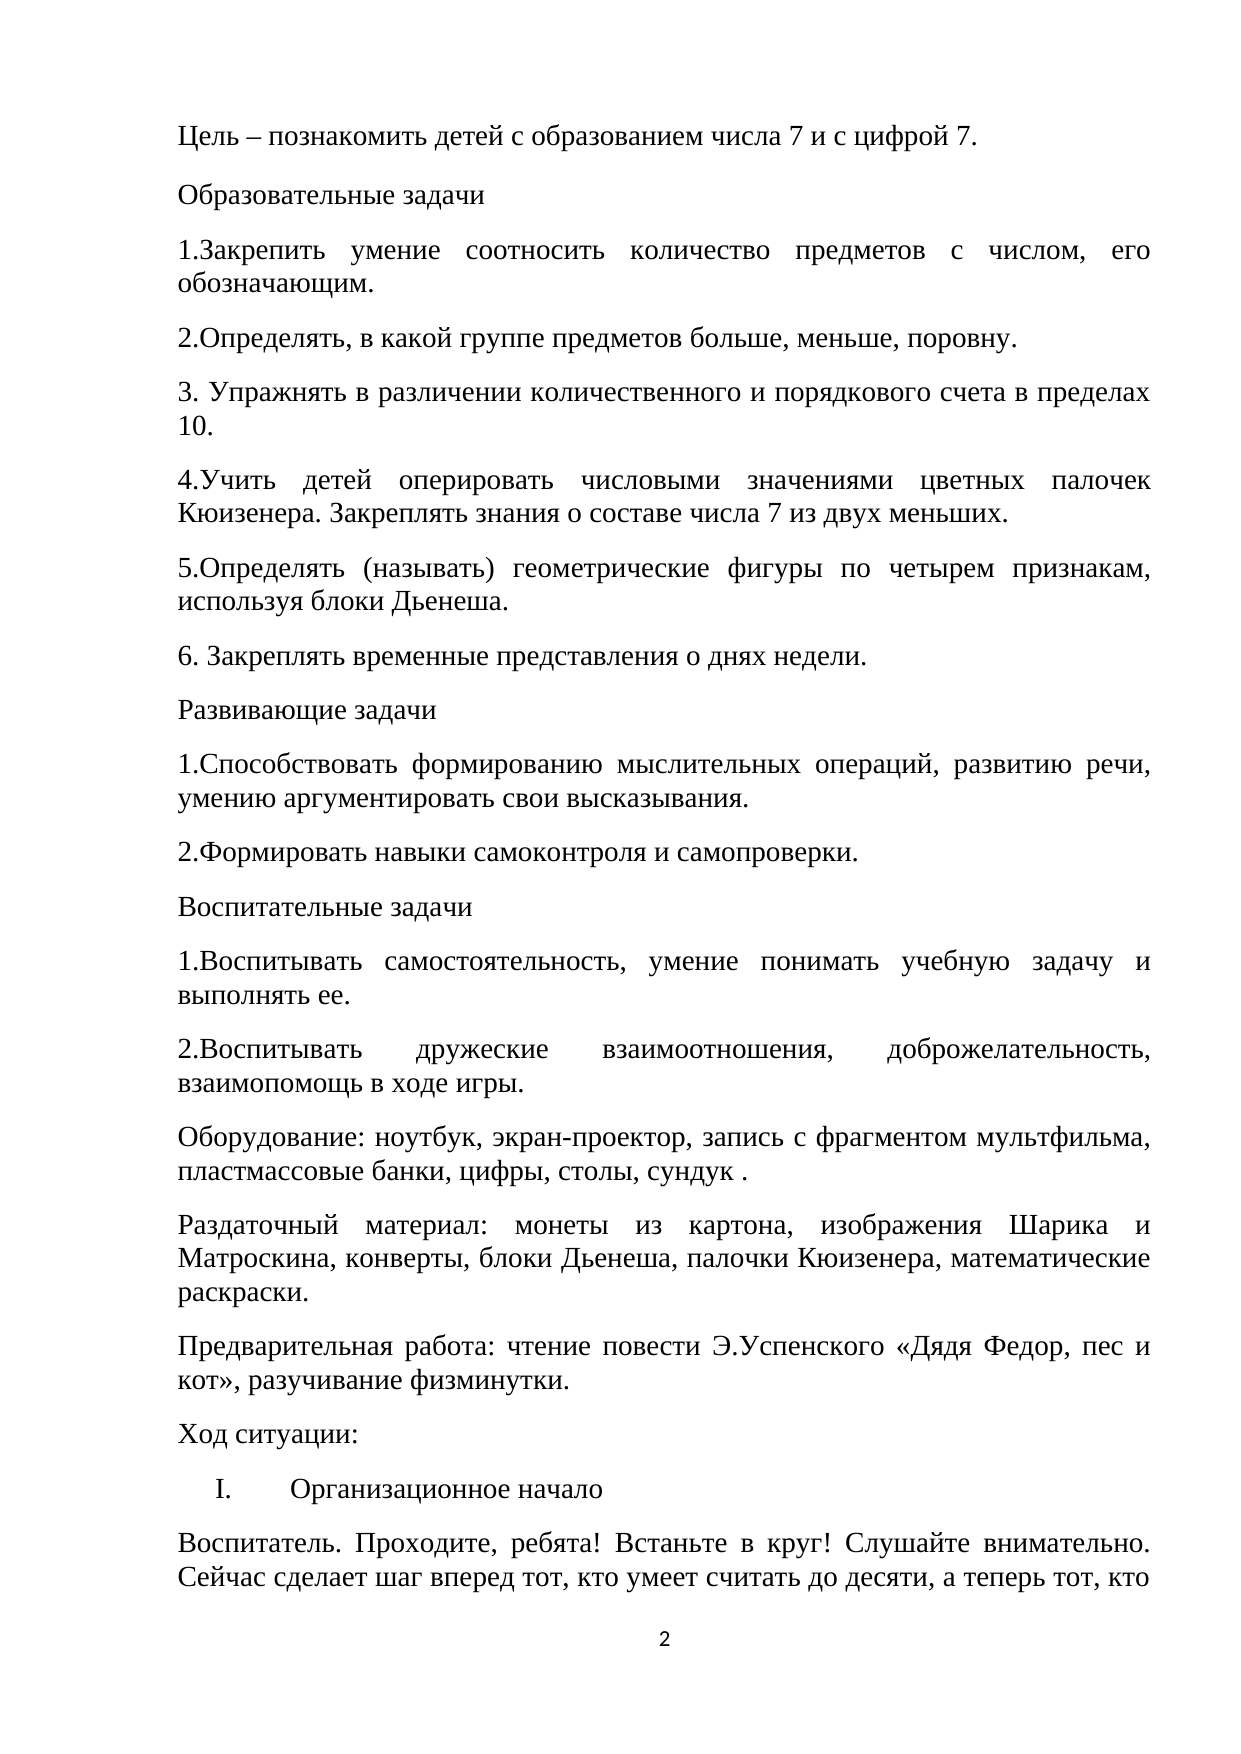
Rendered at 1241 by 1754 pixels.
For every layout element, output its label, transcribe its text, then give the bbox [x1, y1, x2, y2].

text 5.Определять (называть) геометрические фигуры по четырем признакам, используя блоки Дьенеша. [177, 550, 1152, 617]
text Раздаточный материал: монеты из картона, изображения Шарика и Матроскина, конверты, блоки Дьенеша, палочки Кюизенера, математические раскраски. [177, 1207, 1152, 1308]
text 4.Учить детей оперировать числовыми значениями цветных палочек Кюизенера. Закреплять знания о составе числа 7 из двух меньших. [177, 462, 1152, 529]
text 1.Воспитывать самостоятельность, умение понимать учебную задачу и выполнять ее. [177, 943, 1152, 1010]
text 1.Способствовать формированию мыслительных операций, развитию речи, умению аргументировать свои высказывания. [177, 747, 1152, 814]
text Предварительная работа: чтение повести Э.Успенского «Дядя Федор, пес и кот», разучивание физминутки. [177, 1328, 1152, 1396]
text 1.Закрепить умение соотносить количество предметов с числом, его обозначающим. [177, 232, 1152, 299]
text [177, 1525, 1152, 1592]
text Образовательные задачи [177, 177, 1152, 211]
list Организационное начало [215, 1471, 1152, 1504]
text Ход ситуации: [177, 1416, 1152, 1450]
text Развивающие задачи [177, 692, 1152, 726]
text 2.Формировать навыки самоконтроля и самопроверки. [177, 834, 1152, 868]
text Воспитательные задачи [177, 889, 1152, 922]
text 2.Определять, в какой группе предметов больше, меньше, поровну. [177, 320, 1152, 353]
text Оборудование: ноутбук, экран-проектор, запись с фрагментом мультфильма, пластмассовые банки, цифры, столы, сундук . [177, 1119, 1152, 1186]
text 2.Воспитывать дружеские взаимоотношения, доброжелательность, взаимопомощь в ходе игры. [177, 1031, 1152, 1098]
text 3. Упражнять в различении количественного и порядкового счета в пределах 10. [177, 374, 1152, 441]
text Цель – познакомить детей с образованием числа 7 и с цифрой 7. [177, 118, 1152, 152]
text 6. Закреплять временные представления о днях недели. [177, 638, 1152, 671]
